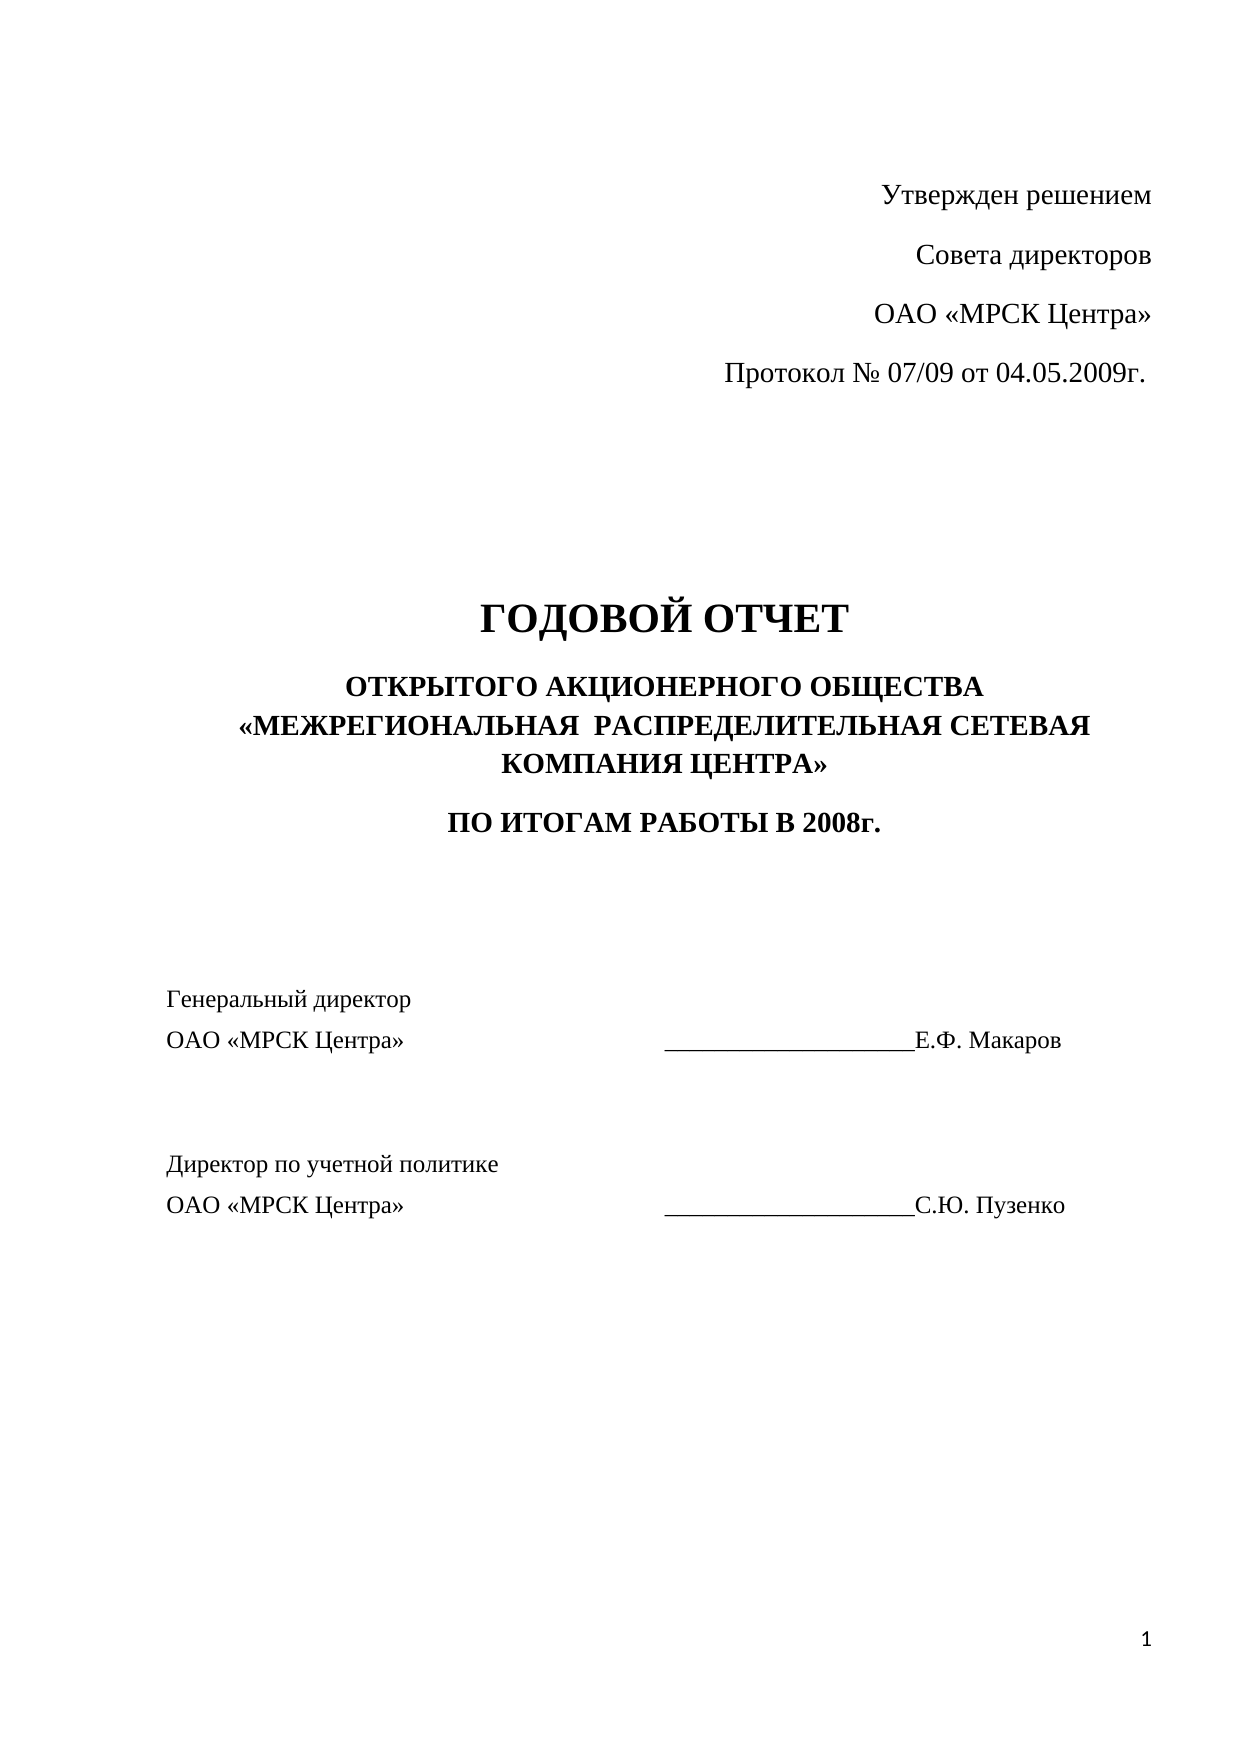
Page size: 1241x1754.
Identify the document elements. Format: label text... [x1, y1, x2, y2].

table_header Генеральный директор ОАО «МРСК Центра» [155, 984, 653, 1107]
table_cell Директор по учетной политике ОАО «МРСК Центра» [155, 1108, 653, 1231]
text ГОДОВОЙ ОТЧЕТ [177, 593, 1152, 641]
text Утвержден решением [177, 177, 1152, 211]
text Совета директоров [177, 237, 1152, 270]
text ОТКРЫТОГО АКЦИОНЕРНОГО ОБЩЕСТВА «МЕЖРЕГИОНАЛЬНАЯ РАСПРЕДЕЛИТЕЛЬНАЯ СЕТЕВАЯ КОМПАНИЯ ЦЕНТРА» [177, 669, 1152, 780]
text ОАО «МРСК Центра» [177, 296, 1152, 330]
table_cell ____________________С.Ю. Пузенко [653, 1108, 1152, 1231]
text ПО ИТОГАМ РАБОТЫ В 2008г. [177, 806, 1152, 839]
table_header ____________________Е.Ф. Макаров [653, 984, 1152, 1107]
text Протокол № 07/09 от 04.05.2009г. [177, 356, 1152, 389]
